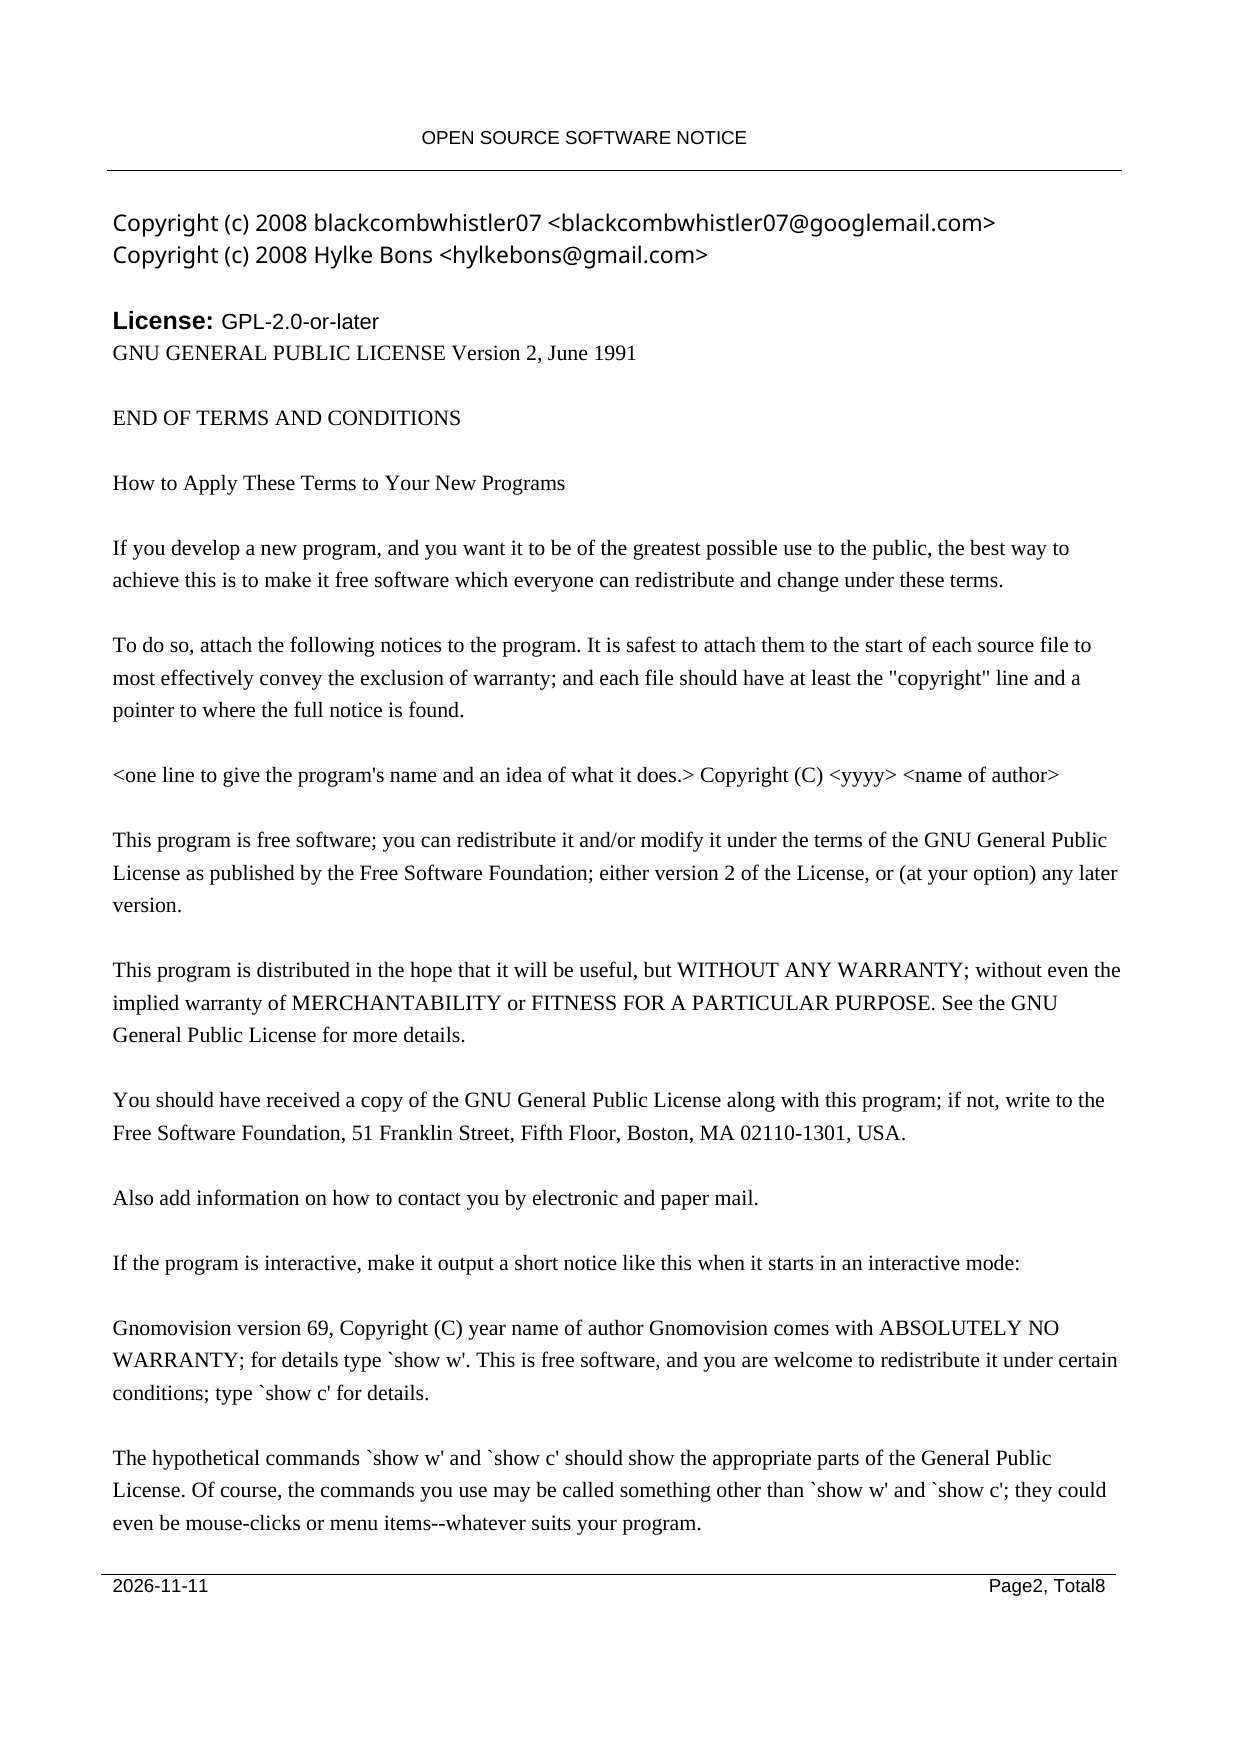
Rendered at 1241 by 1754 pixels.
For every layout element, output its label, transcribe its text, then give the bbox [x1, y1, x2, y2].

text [112, 336, 1128, 1539]
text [112, 206, 1128, 304]
text License: GPL-2.0-or-later [112, 304, 1128, 336]
